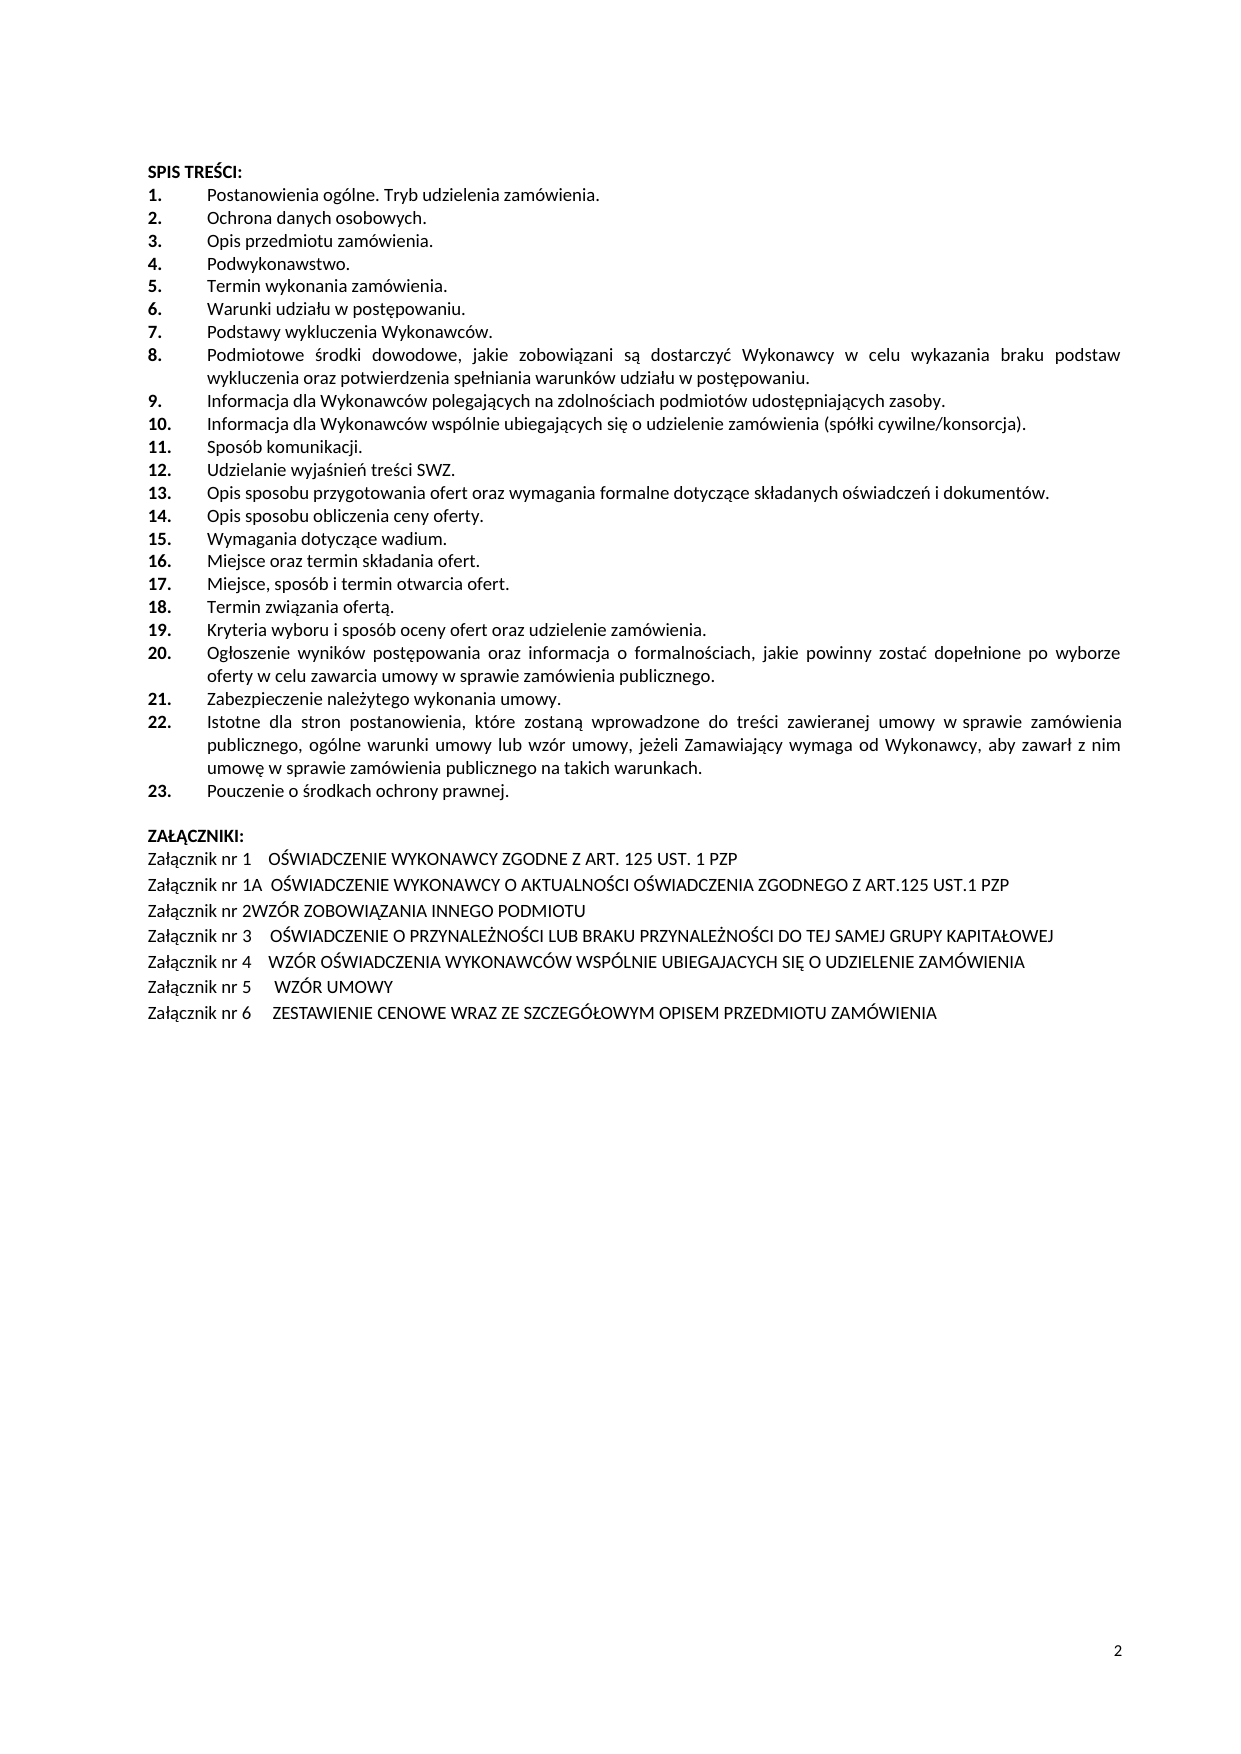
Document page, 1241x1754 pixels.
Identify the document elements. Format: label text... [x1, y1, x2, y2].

list Kryteria wyboru i sposób oceny ofert oraz udzielenie zamówienia. [148, 618, 1122, 641]
text SPIS TREŚCI: [148, 160, 1122, 183]
text ZAŁĄCZNIKI: [148, 825, 1122, 848]
list Informacja dla Wykonawców wspólnie ubiegających się o udzielenie zamówienia (spółki cywilne/konsorcja). [148, 412, 1122, 435]
list Opis sposobu przygotowania ofert oraz wymagania formalne dotyczące składanych oświadczeń i dokumentów. [148, 481, 1122, 504]
list Istotne dla stron postanowienia, które zostaną wprowadzone do treści zawieranej umowy w sprawie zamówienia publicznego, ogólne warunki umowy lub wzór umowy, jeżeli Zamawiający wymaga od Wykonawcy, aby zawarł z nim umowę w sprawie zamówienia publicznego na takich warunkach. [148, 710, 1122, 779]
text Załącznik nr 5 WZÓR UMOWY [148, 976, 1122, 999]
list Udzielanie wyjaśnień treści SWZ. [148, 458, 1122, 481]
list Miejsce oraz termin składania ofert. [148, 550, 1122, 573]
list Termin związania ofertą. [148, 596, 1122, 618]
text Załącznik nr 1A OŚWIADCZENIE WYKONAWCY O AKTUALNOŚCI OŚWIADCZENIA ZGODNEGO Z ART.125 UST.1 PZP [148, 873, 1122, 896]
list Miejsce, sposób i termin otwarcia ofert. [148, 573, 1122, 596]
text Załącznik nr 4 WZÓR OŚWIADCZENIA WYKONAWCÓW WSPÓLNIE UBIEGAJACYCH SIĘ O UDZIELENIE ZAMÓWIENIA [148, 950, 1122, 973]
list Wymagania dotyczące wadium. [148, 527, 1122, 550]
text Załącznik nr 3 OŚWIADCZENIE O PRZYNALEŻNOŚCI LUB BRAKU PRZYNALEŻNOŚCI DO TEJ SAMEJ GRUPY KAPITAŁOWEJ [148, 924, 1122, 947]
list Zabezpieczenie należytego wykonania umowy. [148, 687, 1122, 710]
list Informacja dla Wykonawców polegających na zdolnościach podmiotów udostępniających zasoby. [148, 389, 1122, 412]
list Opis sposobu obliczenia ceny oferty. [148, 504, 1122, 527]
text Załącznik nr 6 ZESTAWIENIE CENOWE WRAZ ZE SZCZEGÓŁOWYM OPISEM PRZEDMIOTU ZAMÓWIENIA [148, 1001, 1122, 1024]
list Ogłoszenie wyników postępowania oraz informacja o formalnościach, jakie powinny zostać dopełnione po wyborze oferty w celu zawarcia umowy w sprawie zamówienia publicznego. [148, 641, 1122, 687]
list Podstawy wykluczenia Wykonawców. [148, 321, 1122, 343]
list Pouczenie o środkach ochrony prawnej. [148, 779, 1122, 802]
list Podmiotowe środki dowodowe, jakie zobowiązani są dostarczyć Wykonawcy w celu wykazania braku podstaw wykluczenia oraz potwierdzenia spełniania warunków udziału w postępowaniu. [148, 343, 1122, 389]
list Ochrona danych osobowych. [148, 206, 1122, 229]
list Opis przedmiotu zamówienia. [148, 229, 1122, 252]
list Warunki udziału w postępowaniu. [148, 298, 1122, 321]
text Załącznik nr 1 OŚWIADCZENIE WYKONAWCY ZGODNE Z ART. 125 UST. 1 PZP [148, 848, 1122, 871]
text Załącznik nr 2WZÓR ZOBOWIĄZANIA INNEGO PODMIOTU [148, 899, 1122, 922]
list Termin wykonania zamówienia. [148, 275, 1122, 298]
list Podwykonawstwo. [148, 252, 1122, 275]
list Postanowienia ogólne. Tryb udzielenia zamówienia. [148, 183, 1122, 206]
list Sposób komunikacji. [148, 435, 1122, 458]
